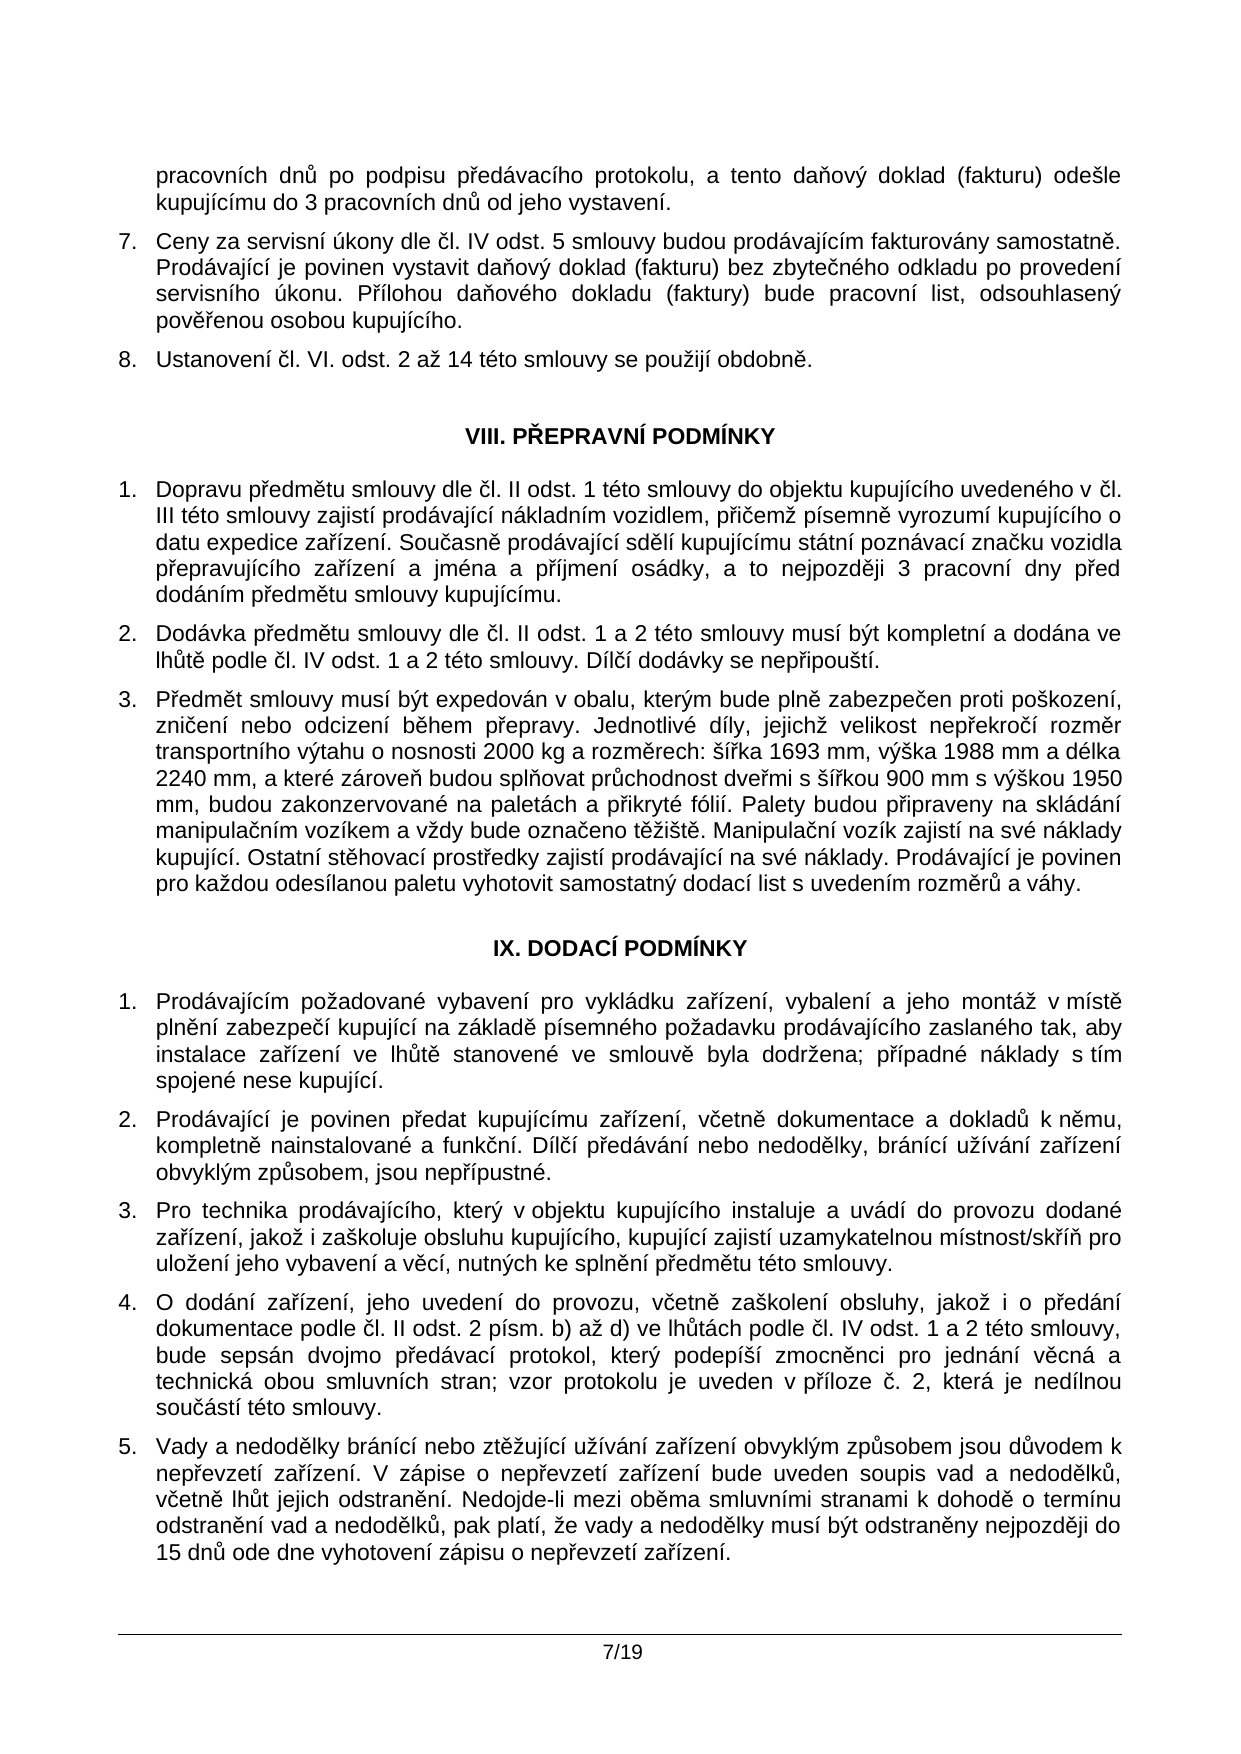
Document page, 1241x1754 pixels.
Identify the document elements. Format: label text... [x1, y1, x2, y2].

list Prodávajícím požadované vybavení pro vykládku zařízení, vybalení a jeho montáž v místě plnění zabezpečí kupující na základě písemného požadavku prodávajícího zaslaného tak, aby instalace zařízení ve lhůtě stanovené ve smlouvě byla dodržena; případné náklady s tím spojené nese kupující. [118, 988, 1122, 1093]
list Vady a nedodělky bránící nebo ztěžující užívání zařízení obvyklým způsobem jsou důvodem k nepřevzetí zařízení. V zápise o nepřevzetí zařízení bude uveden soupis vad a nedodělků, včetně lhůt jejich odstranění. Nedojde-li mezi oběma smluvními stranami k dohodě o termínu odstranění vad a nedodělků, pak platí, že vady a nedodělky musí být odstraněny nejpozději do 15 dnů ode dne vyhotovení zápisu o nepřevzetí zařízení. [118, 1433, 1122, 1565]
text IX. DODACÍ PODMÍNKY [118, 935, 1122, 962]
list Ustanovení čl. VI. odst. 2 až 14 této smlouvy se použijí obdobně. [118, 346, 1122, 372]
list Ceny za servisní úkony dle čl. IV odst. 5 smlouvy budou prodávajícím fakturovány samostatně. Prodávající je povinen vystavit daňový doklad (fakturu) bez zbytečného odkladu po provedení servisního úkonu. Přílohou daňového dokladu (faktury) bude pracovní list, odsouhlasený pověřenou osobou kupujícího. [118, 228, 1122, 333]
text VIII. PŘEPRAVNÍ PODMÍNKY [118, 423, 1122, 450]
list Prodávající je povinen předat kupujícímu zařízení, včetně dokumentace a dokladů k němu, kompletně nainstalované a funkční. Dílčí předávání nebo nedodělky, bránící užívání zařízení obvyklým způsobem, jsou nepřípustné. [118, 1106, 1122, 1185]
list Dodávka předmětu smlouvy dle čl. II odst. 1 a 2 této smlouvy musí být kompletní a dodána ve lhůtě podle čl. IV odst. 1 a 2 této smlouvy. Dílčí dodávky se nepřipouští. [118, 620, 1122, 673]
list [118, 162, 1122, 215]
list Dopravu předmětu smlouvy dle čl. II odst. 1 této smlouvy do objektu kupujícího uvedeného v čl. III této smlouvy zajistí prodávající nákladním vozidlem, přičemž písemně vyrozumí kupujícího o datu expedice zařízení. Současně prodávající sdělí kupujícímu státní poznávací značku vozidla přepravujícího zařízení a jména a příjmení osádky, a to nejpozději 3 pracovní dny před dodáním předmětu smlouvy kupujícímu. [118, 476, 1122, 608]
list O dodání zařízení, jeho uvedení do provozu, včetně zaškolení obsluhy, jakož i o předání dokumentace podle čl. II odst. 2 písm. b) až d) ve lhůtách podle čl. IV odst. 1 a 2 této smlouvy, bude sepsán dvojmo předávací protokol, který podepíší zmocněnci pro jednání věcná a technická obou smluvních stran; vzor protokolu je uveden v příloze č. 2, která je nedílnou součástí této smlouvy. [118, 1289, 1122, 1421]
list Předmět smlouvy musí být expedován v obalu, kterým bude plně zabezpečen proti poškození, zničení nebo odcizení během přepravy. Jednotlivé díly, jejichž velikost nepřekročí rozměr transportního výtahu o nosnosti 2000 kg a rozměrech: šířka 1693 mm, výška 1988 mm a délka 2240 mm, a které zároveň budou splňovat průchodnost dveřmi s šířkou 900 mm s výškou 1950 mm, budou zakonzervované na paletách a přikryté fólií. Palety budou připraveny na skládání manipulačním vozíkem a vždy bude označeno těžiště. Manipulační vozík zajistí na své náklady kupující. Ostatní stěhovací prostředky zajistí prodávající na své náklady. Prodávající je povinen pro každou odesílanou paletu vyhotovit samostatný dodací list s uvedením rozměrů a váhy. [118, 686, 1122, 896]
list Pro technika prodávajícího, který v objektu kupujícího instaluje a uvádí do provozu dodané zařízení, jakož i zaškoluje obsluhu kupujícího, kupující zajistí uzamykatelnou místnost/skříň pro uložení jeho vybavení a věcí, nutných ke splnění předmětu této smlouvy. [118, 1197, 1122, 1276]
